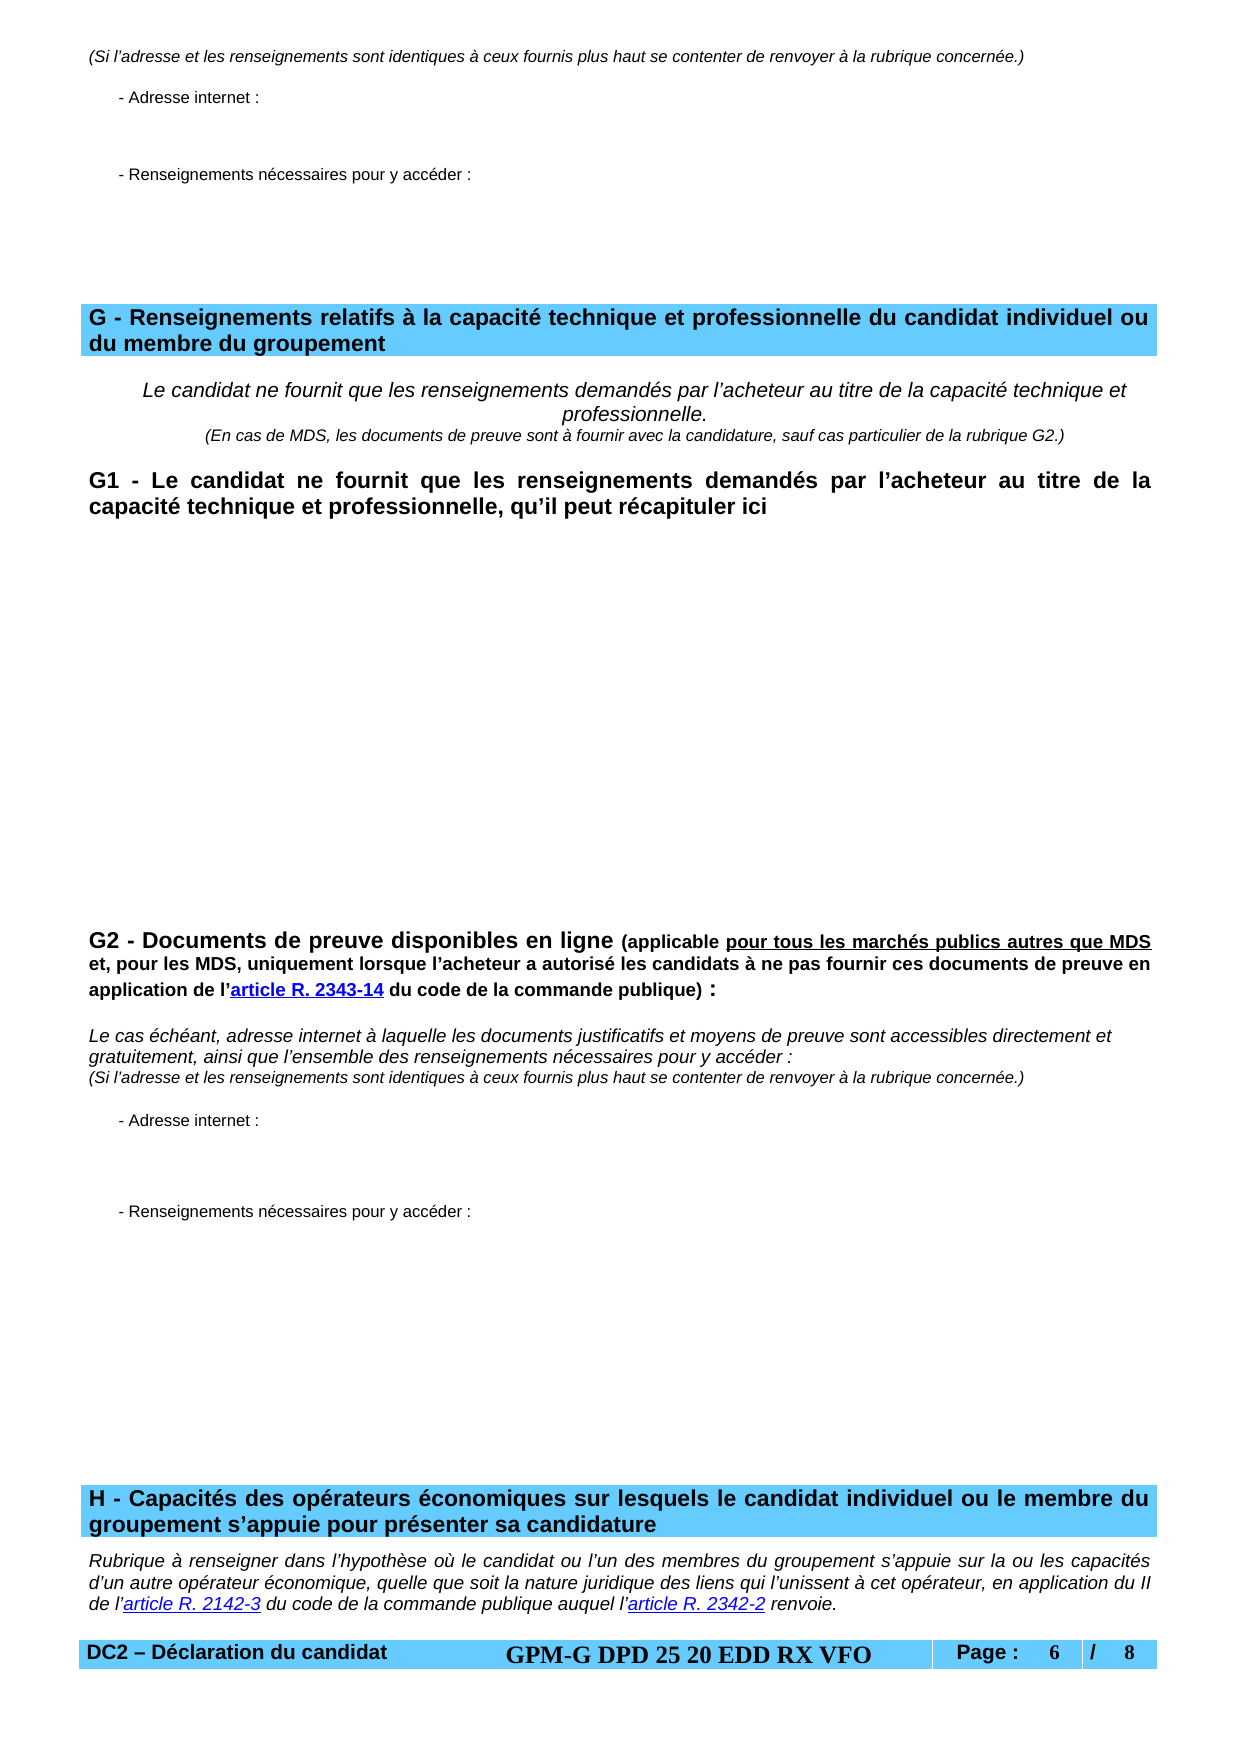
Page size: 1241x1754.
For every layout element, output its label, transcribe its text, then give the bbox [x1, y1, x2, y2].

text Rubrique à renseigner dans l’hypothèse où le candidat ou l’un des membres du groupement s’appuie sur la ou les capacités d’un autre opérateur économique, quelle que soit la nature juridique des liens qui l’unissent à cet opérateur, en application du II de l’article R. 2142-3 du code de la commande publique auquel l’article R. 2342-2 renvoie. [89, 1550, 1152, 1615]
text - Renseignements nécessaires pour y accéder : [118, 165, 1152, 184]
text (Si l’adresse et les renseignements sont identiques à ceux fournis plus haut se contenter de renvoyer à la rubrique concernée.) [89, 47, 1152, 66]
text (Si l’adresse et les renseignements sont identiques à ceux fournis plus haut se contenter de renvoyer à la rubrique concernée.) [89, 1068, 1152, 1087]
text G1 - Le candidat ne fournit que les renseignements demandés par l’acheteur au titre de la capacité technique et professionnelle, qu’il peut récapituler ici [89, 467, 1152, 519]
text Le candidat ne fournit que les renseignements demandés par l’acheteur au titre de la capacité technique et professionnelle. (En cas de MDS, les documents de preuve sont à fournir avec la candidature, sauf cas particulier de la rubrique G2.) [118, 378, 1152, 445]
table_header G - Renseignements relatifs à la capacité technique et professionnelle du candidat individuel ou du membre du groupement [81, 304, 1157, 356]
text - Renseignements nécessaires pour y accéder : [118, 1202, 1152, 1221]
text - Adresse internet : [118, 1111, 1152, 1130]
text - Adresse internet : [118, 88, 1152, 107]
text Le cas échéant, adresse internet à laquelle les documents justificatifs et moyens de preuve sont accessibles directement et gratuitement, ainsi que l’ensemble des renseignements nécessaires pour y accéder : [89, 1025, 1152, 1068]
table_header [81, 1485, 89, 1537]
text G2 - Documents de preuve disponibles en ligne (applicable pour tous les marchés publics autres que MDS et, pour les MDS, uniquement lorsque l’acheteur a autorisé les candidats à ne pas fournir ces documents de preuve en application de l’article R. 2343-14 du code de la commande publique) : [89, 927, 1152, 1001]
table_header H - Capacités des opérateurs économiques sur lesquels le candidat individuel ou le membre du groupement s’appuie pour présenter sa candidature [657, 1485, 1157, 1537]
